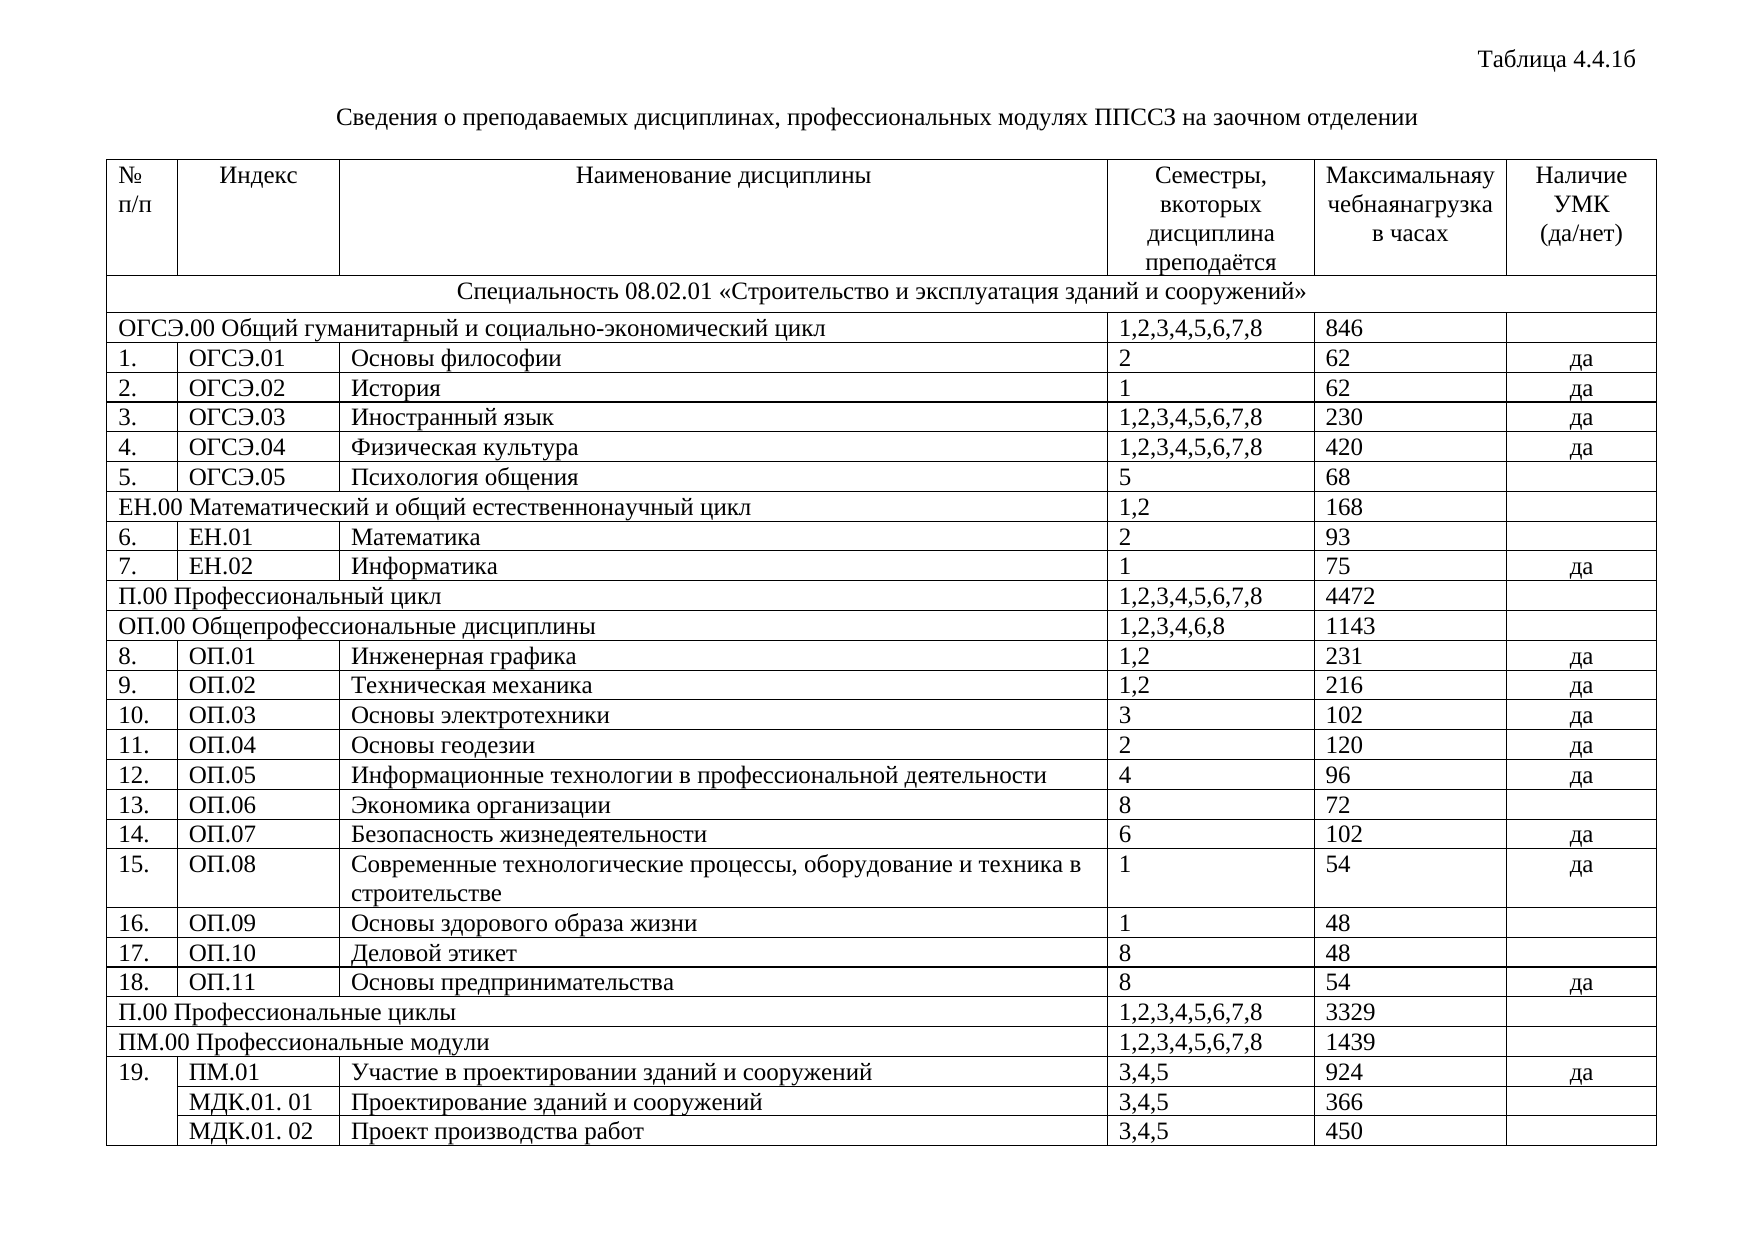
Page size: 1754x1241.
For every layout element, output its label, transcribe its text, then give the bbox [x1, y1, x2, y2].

table_cell 4 [1108, 760, 1314, 789]
table_cell 1,2 [1108, 641, 1314, 669]
table_cell Экономика организации [340, 790, 1107, 818]
table_cell [107, 968, 177, 996]
table_header Наличие УМК (да/нет) [1507, 160, 1656, 275]
table_cell [1507, 908, 1656, 937]
table_cell [1507, 1027, 1656, 1056]
table_cell МДК.01. 02 [178, 1116, 339, 1145]
table_cell 48 [1315, 908, 1506, 937]
table_cell да [1507, 849, 1656, 907]
table_cell [107, 343, 177, 372]
table_cell ОП.10 [178, 938, 339, 966]
table_cell 1 [1108, 849, 1314, 907]
table_cell Проект производства работ [340, 1116, 1107, 1145]
table_cell Проектирование зданий и сооружений [340, 1087, 1107, 1115]
table_cell 924 [1315, 1057, 1506, 1086]
table_cell 450 [1315, 1116, 1506, 1145]
table_cell [107, 432, 177, 461]
table_cell 62 [1315, 343, 1506, 372]
table_cell ЕН.02 [178, 551, 339, 580]
table_cell 230 [1315, 403, 1506, 431]
table_cell Безопасность жизнедеятельности [340, 820, 1107, 848]
table_cell История [340, 373, 1107, 401]
table_cell ЕН.00 Математический и общий естественнонаучный цикл [107, 492, 1107, 521]
text Таблица 4.4.1б [118, 44, 1636, 73]
table_cell Деловой этикет [340, 938, 1107, 966]
table_cell да [1507, 1057, 1656, 1086]
table_cell Основы философии [340, 343, 1107, 372]
table_cell [107, 730, 177, 759]
table_cell 3,4,5 [1108, 1057, 1314, 1086]
table_cell Математика [340, 522, 1107, 550]
table_cell 1439 [1315, 1027, 1506, 1056]
table_header Индекс [178, 160, 339, 275]
table_cell Специальность 08.02.01 «Строительство и эксплуатация зданий и сооружений» [107, 276, 1656, 312]
table_cell [107, 938, 177, 966]
table_cell [107, 790, 177, 818]
table_cell 4472 [1315, 581, 1506, 610]
table_cell 1,2,3,4,5,6,7,8 [1108, 581, 1314, 610]
table_cell ЕН.01 [178, 522, 339, 550]
table_cell 93 [1315, 522, 1506, 550]
table_cell [1507, 581, 1656, 610]
table_cell да [1507, 820, 1656, 848]
table_cell [107, 403, 177, 431]
table_cell 75 [1315, 551, 1506, 580]
table_cell ОГСЭ.00 Общий гуманитарный и социально-экономический цикл [107, 313, 1107, 342]
table_cell ОП.04 [178, 730, 339, 759]
table_cell да [1507, 968, 1656, 996]
table_cell 8 [1108, 938, 1314, 966]
table_cell [1507, 462, 1656, 491]
table_cell да [1507, 343, 1656, 372]
table_cell да [1507, 403, 1656, 431]
table_cell 3,4,5 [1108, 1116, 1314, 1145]
table_cell МДК.01. 01 [178, 1087, 339, 1115]
table_cell ОП.05 [178, 760, 339, 789]
table_cell да [1507, 432, 1656, 461]
table_cell Основы предпринимательства [340, 968, 1107, 996]
table_cell 420 [1315, 432, 1506, 461]
table_cell [1507, 522, 1656, 550]
table_cell ПМ.01 [178, 1057, 339, 1086]
table_cell Основы электротехники [340, 700, 1107, 729]
table_cell 1,2,3,4,5,6,7,8 [1108, 1027, 1314, 1056]
table_cell 1,2,3,4,5,6,7,8 [1108, 432, 1314, 461]
table_cell 216 [1315, 671, 1506, 699]
table_cell Иностранный язык [340, 403, 1107, 431]
table_cell [107, 462, 177, 491]
table_cell Психология общения [340, 462, 1107, 491]
table_cell 5 [1108, 462, 1314, 491]
table_cell [107, 760, 177, 789]
table_cell 8 [1108, 968, 1314, 996]
table_cell 96 [1315, 760, 1506, 789]
table_cell [1507, 611, 1656, 640]
table_cell ОП.08 [178, 849, 339, 907]
table_cell ОП.09 [178, 908, 339, 937]
table_cell ОГСЭ.02 [178, 373, 339, 401]
table_cell ОГСЭ.04 [178, 432, 339, 461]
table_cell П.00 Профессиональные циклы [107, 997, 1107, 1026]
table_cell 1,2,3,4,5,6,7,8 [1108, 997, 1314, 1026]
table_cell 2 [1108, 730, 1314, 759]
table_cell П.00 Профессиональный цикл [107, 581, 1107, 610]
table_cell 3,4,5 [1108, 1087, 1314, 1115]
table_cell да [1507, 700, 1656, 729]
table_cell 3 [1108, 700, 1314, 729]
table_cell 1,2,3,4,6,8 [1108, 611, 1314, 640]
table_cell ОГСЭ.05 [178, 462, 339, 491]
table_cell Информационные технологии в профессиональной деятельности [340, 760, 1107, 789]
table_cell 168 [1315, 492, 1506, 521]
table_cell [107, 551, 177, 580]
table_cell [1507, 1116, 1656, 1145]
table_cell [107, 373, 177, 401]
table_cell [107, 522, 177, 550]
table_cell [1507, 313, 1656, 342]
table_cell [107, 820, 177, 848]
table_cell 2 [1108, 343, 1314, 372]
table_cell 1,2,3,4,5,6,7,8 [1108, 403, 1314, 431]
table_cell 120 [1315, 730, 1506, 759]
table_cell 6 [1108, 820, 1314, 848]
table_cell да [1507, 551, 1656, 580]
table_cell 102 [1315, 820, 1506, 848]
table_cell ОП.00 Общепрофессиональные дисциплины [107, 611, 1107, 640]
table_cell 48 [1315, 938, 1506, 966]
table_cell ОГСЭ.01 [178, 343, 339, 372]
table_cell 3329 [1315, 997, 1506, 1026]
table_header Семестры, вкоторых дисциплина преподаётся [1108, 160, 1314, 275]
table_cell 62 [1315, 373, 1506, 401]
table_cell [107, 1057, 177, 1145]
table_cell ОП.06 [178, 790, 339, 818]
table_cell ПМ.00 Профессиональные модули [107, 1027, 1107, 1056]
table_cell ОП.02 [178, 671, 339, 699]
table_cell ОП.11 [178, 968, 339, 996]
table_cell [1507, 1087, 1656, 1115]
table_cell да [1507, 671, 1656, 699]
table_cell 1,2,3,4,5,6,7,8 [1108, 313, 1314, 342]
table_cell ОГСЭ.03 [178, 403, 339, 431]
table_cell 1143 [1315, 611, 1506, 640]
table_cell Информатика [340, 551, 1107, 580]
table_cell Участие в проектировании зданий и сооружений [340, 1057, 1107, 1086]
table_cell 54 [1315, 968, 1506, 996]
table_cell 1 [1108, 908, 1314, 937]
table_cell 1 [1108, 373, 1314, 401]
table_cell 72 [1315, 790, 1506, 818]
table_cell 102 [1315, 700, 1506, 729]
table_cell Основы геодезии [340, 730, 1107, 759]
table_cell Современные технологические процессы, оборудование и техника в строительстве [340, 849, 1107, 907]
table_cell Основы здорового образа жизни [340, 908, 1107, 937]
table_cell 1 [1108, 551, 1314, 580]
table_cell Инженерная графика [340, 641, 1107, 669]
table_cell Техническая механика [340, 671, 1107, 699]
table_cell ОП.07 [178, 820, 339, 848]
table_cell да [1507, 641, 1656, 669]
table_cell да [1507, 760, 1656, 789]
table_cell [107, 849, 177, 907]
table_cell да [1507, 730, 1656, 759]
table_cell [107, 700, 177, 729]
table_cell 8 [1108, 790, 1314, 818]
table_cell 846 [1315, 313, 1506, 342]
table_header № п/п [107, 160, 177, 275]
table_cell [1507, 938, 1656, 966]
table_cell 366 [1315, 1087, 1506, 1115]
table_header Максимальнаяучебнаянагрузка в часах [1315, 160, 1506, 275]
table_cell ОП.03 [178, 700, 339, 729]
table_cell [1507, 997, 1656, 1026]
table_cell [1507, 492, 1656, 521]
table_cell 2 [1108, 522, 1314, 550]
table_cell Физическая культура [340, 432, 1107, 461]
table_cell да [1507, 373, 1656, 401]
table_cell [107, 641, 177, 669]
table_header Наименование дисциплины [340, 160, 1107, 275]
table_cell [107, 908, 177, 937]
table_cell 68 [1315, 462, 1506, 491]
table_cell 1,2 [1108, 671, 1314, 699]
table_cell ОП.01 [178, 641, 339, 669]
text Сведения о преподаваемых дисциплинах, профессиональных модулях ППССЗ на заочном отделении [118, 102, 1636, 131]
table_cell [107, 671, 177, 699]
table_cell [1507, 790, 1656, 818]
table_cell 1,2 [1108, 492, 1314, 521]
table_cell 54 [1315, 849, 1506, 907]
table_cell 231 [1315, 641, 1506, 669]
